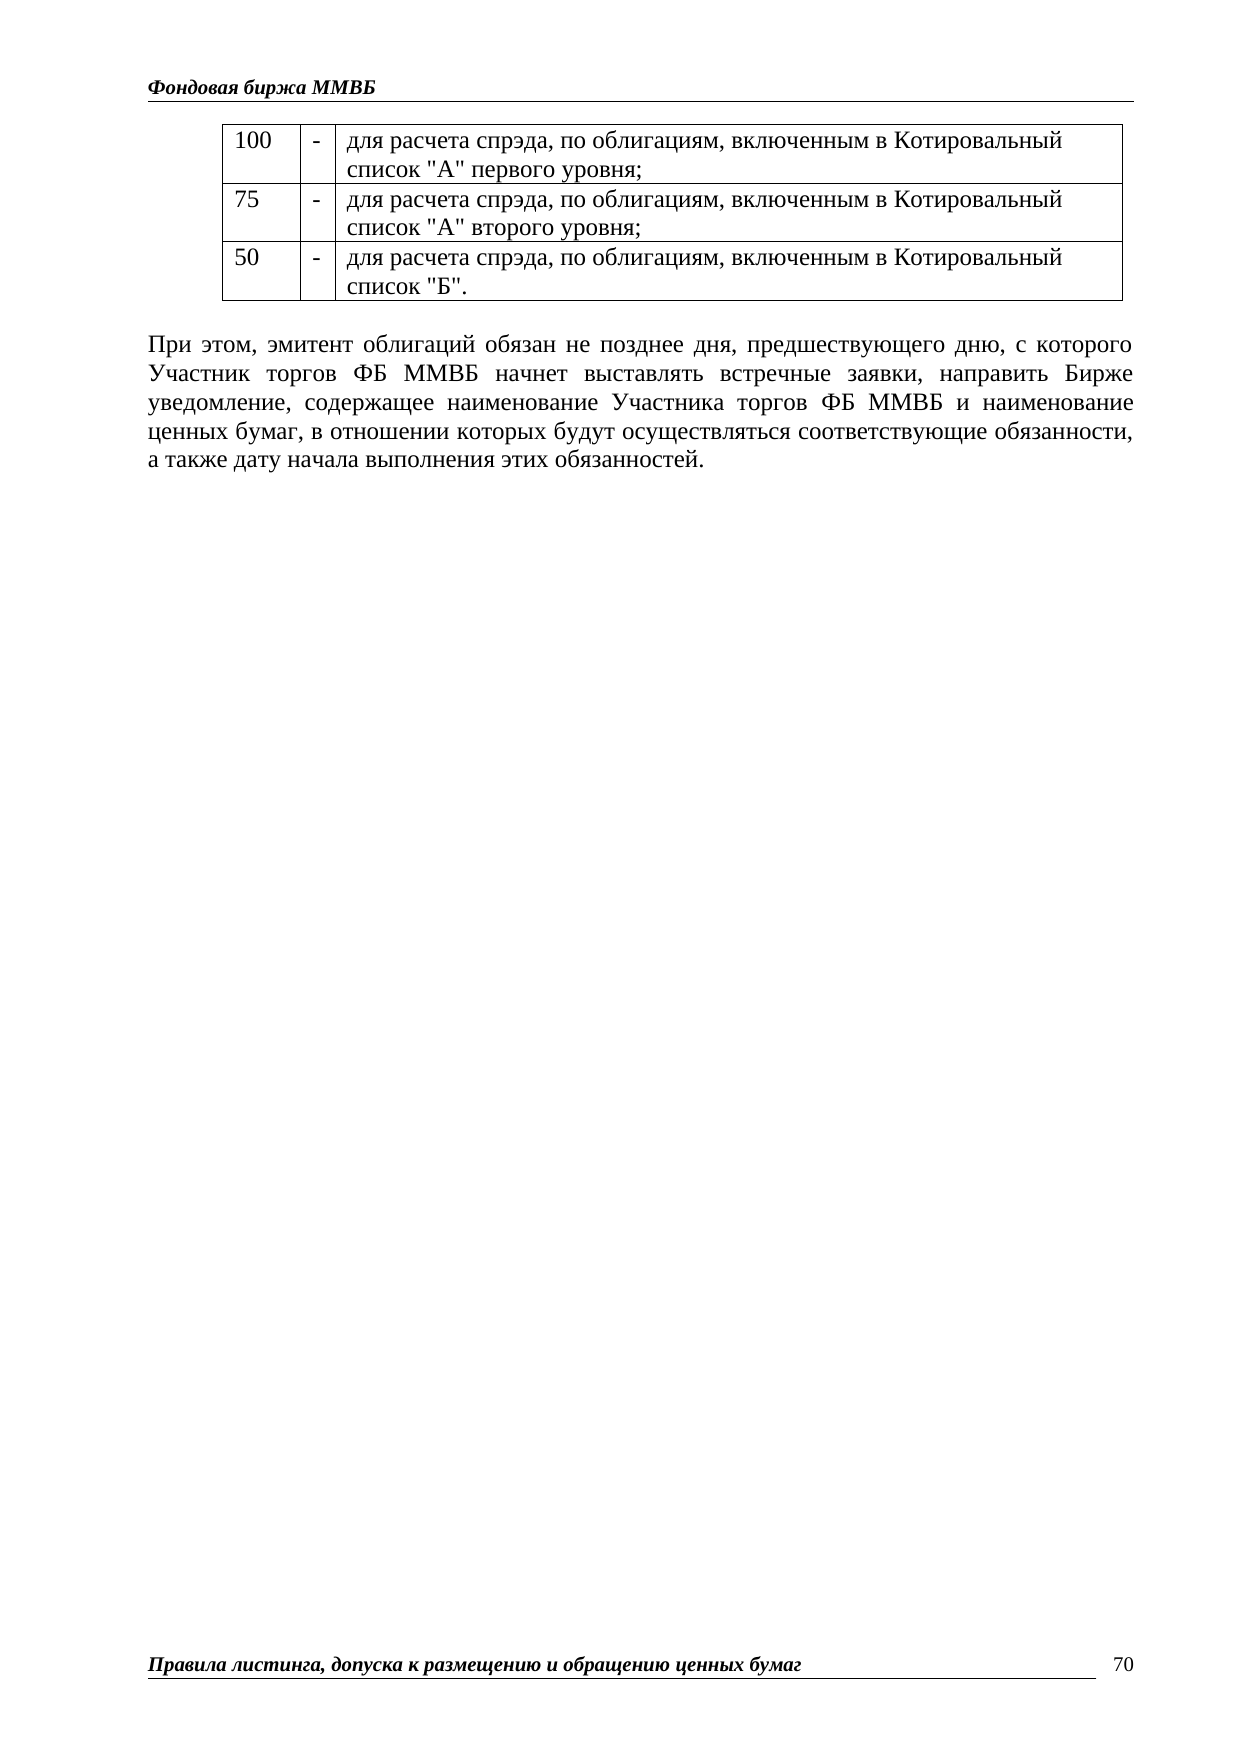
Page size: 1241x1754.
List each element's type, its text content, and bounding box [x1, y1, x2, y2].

table_header для расчета спрэда, по облигациям, включенным в Котировальный список "А" первого уровня; [336, 125, 1122, 183]
table_cell для расчета спрэда, по облигациям, включенным в Котировальный список "А" второго уровня; [336, 184, 1122, 241]
table_cell 50 [223, 242, 300, 300]
text При этом, эмитент облигаций обязан не позднее дня, предшествующего дню, с которого Участник торгов ФБ ММВБ начнет выставлять встречные заявки, направить Бирже уведомление, содержащее наименование Участника торгов ФБ ММВБ и наименование ценных бумаг, в отношении которых будут осуществляться соответствующие обязанности, а также дату начала выполнения этих обязанностей. [148, 329, 1134, 473]
table_cell - [301, 184, 335, 241]
table_cell для расчета спрэда, по облигациям, включенным в Котировальный список "Б". [336, 242, 1122, 300]
table_header - [301, 125, 335, 183]
table_cell 75 [223, 184, 300, 241]
table_header 100 [223, 125, 300, 183]
table_cell - [301, 242, 335, 300]
